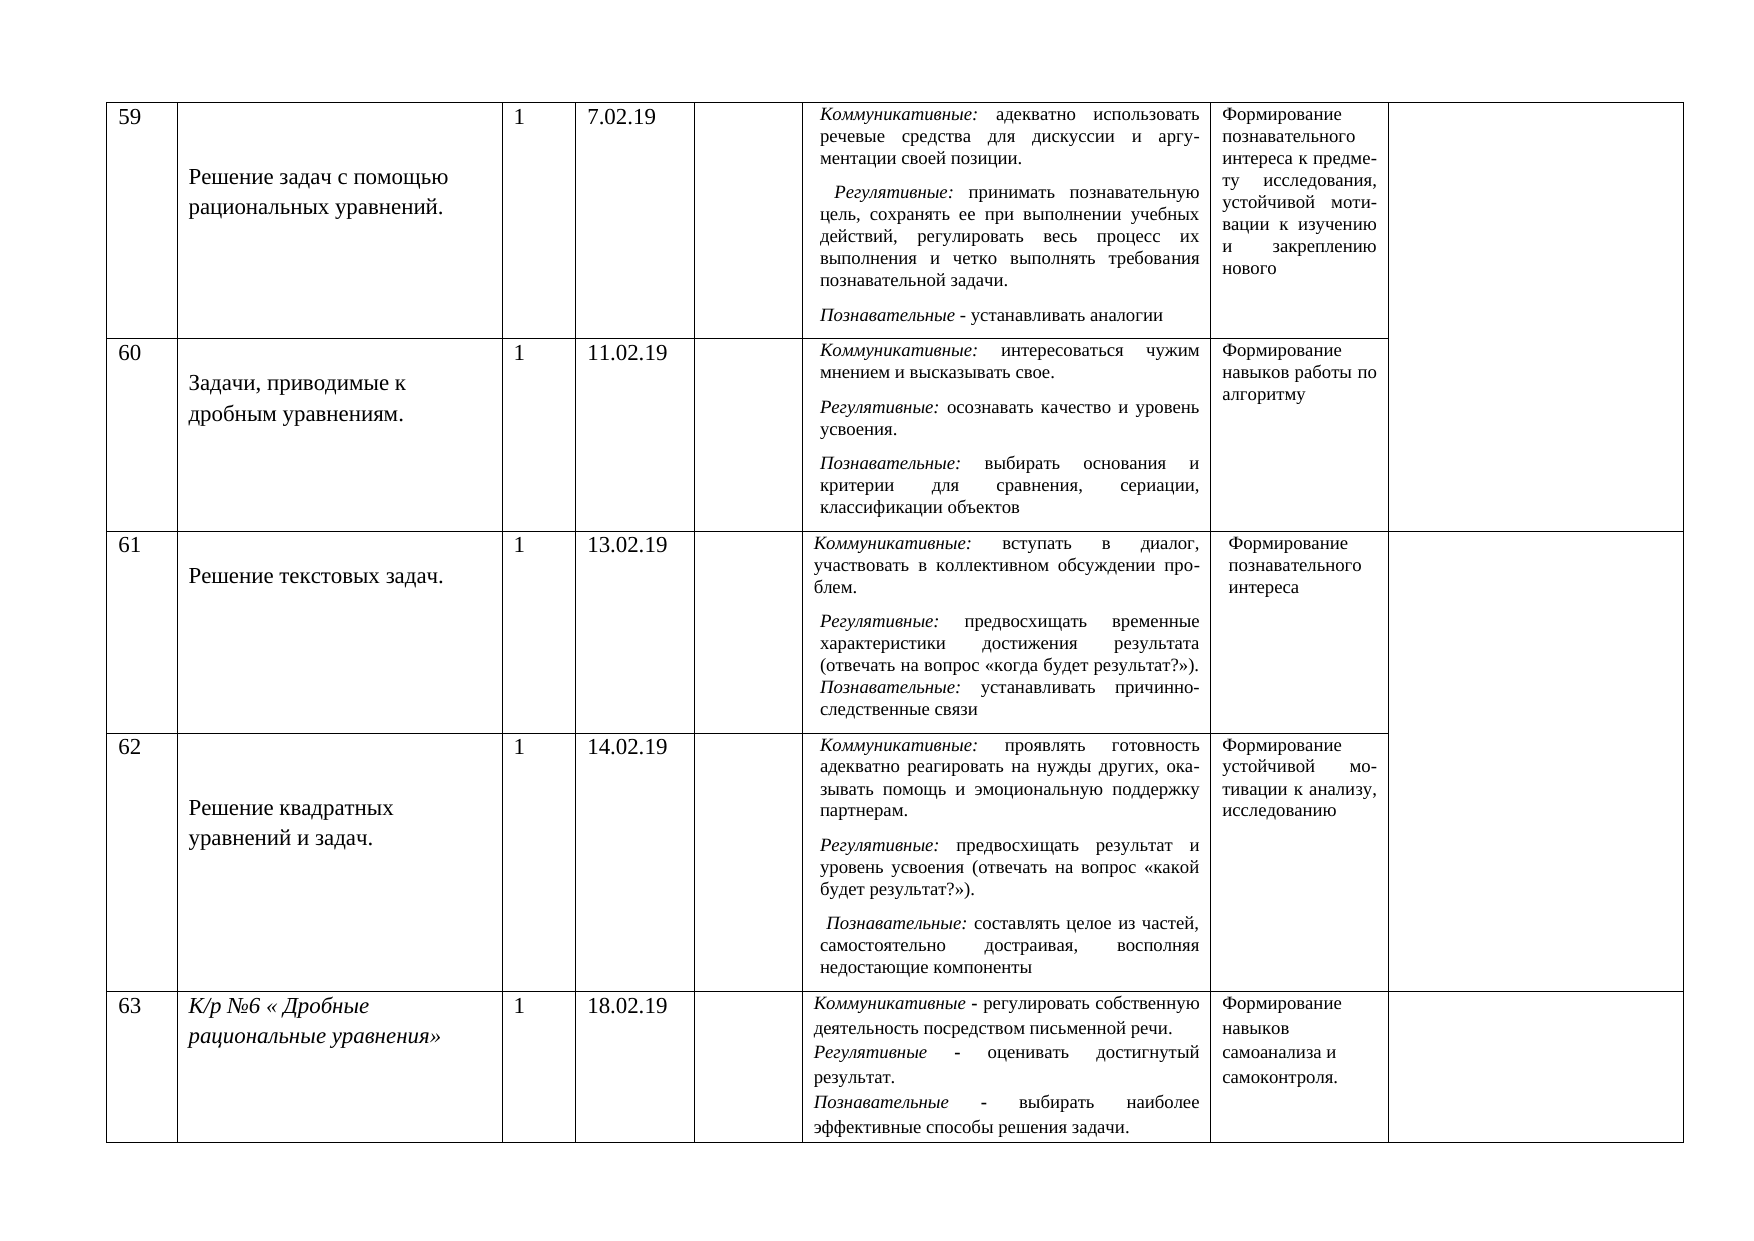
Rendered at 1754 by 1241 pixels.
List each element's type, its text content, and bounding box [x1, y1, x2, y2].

table_cell 61 [107, 532, 177, 732]
table_cell Коммуникативные - регулировать собственную деятельность посредством письменной речи. Регулятивные - оценивать достигнутый результат. Познавательные - выбирать наиболее эффективные способы решения задачи. [803, 992, 1210, 1142]
table_cell 1 [503, 339, 575, 531]
table_cell [1389, 532, 1683, 991]
table_cell 62 [107, 734, 177, 991]
table_cell 11.02.19 [576, 339, 694, 531]
table_cell 59 [107, 103, 177, 338]
table_cell 13.02.19 [576, 532, 694, 732]
table_cell Решение задач с помощью рациональных уравнений. [178, 103, 502, 338]
table_cell 1 [503, 734, 575, 991]
table_cell [695, 734, 802, 991]
table_cell Формирование навыков самоанализа и самоконтроля. [1211, 992, 1388, 1142]
table_cell Решение текстовых задач. [178, 532, 502, 732]
table_cell 63 [107, 992, 177, 1142]
table_cell К/р №6 « Дробные рациональные уравнения» [178, 992, 502, 1142]
table_cell Формирование навыков работы по алгоритму [1211, 339, 1388, 531]
table_cell [695, 339, 802, 531]
table_cell Формирование познавательного интереса [1211, 532, 1388, 732]
table_cell 1 [503, 103, 575, 338]
table_cell Коммуникативные: интересоваться чужим мнением и высказывать свое. Регулятивные: осознавать качество и уровень усвоения. Познавательные: выбирать основания и критерии для сравнения, сериации, классификации объектов [803, 339, 1210, 531]
table_cell Решение квадратных уравнений и задач. [178, 734, 502, 991]
table_cell [695, 103, 802, 338]
table_cell 1 [503, 992, 575, 1142]
table_cell 7.02.19 [576, 103, 694, 338]
table_cell 60 [107, 339, 177, 531]
table_cell 14.02.19 [576, 734, 694, 991]
table_cell Коммуникативные: адекватно использовать речевые средства для дискуссии и аргументации своей позиции. Регулятивные: принимать познавательную цель, сохранять ее при выполнении учебных действий, регулировать весь процесс их выполнения и четко выполнять требования познавательной задачи. Познавательные - устанавливать аналогии [803, 103, 1210, 338]
table_cell Задачи, приводимые к дробным уравнениям. [178, 339, 502, 531]
table_cell 1 [503, 532, 575, 732]
table_cell [695, 992, 802, 1142]
table_cell [695, 532, 802, 732]
table_cell Коммуникативные: проявлять готовность адекватно реагировать на нужды других, оказывать помощь и эмоциональную поддержку партнерам. Регулятивные: предвосхищать результат и уровень усвоения (отвечать на вопрос «какой будет результат?»). Познавательные: составлять целое из частей, самостоятельно достраивая, восполняя недостающие компоненты [803, 734, 1210, 991]
table_cell Формирование устойчивой мотивации к анализу, исследованию [1211, 734, 1388, 991]
table_cell Формирование познавательного интереса к предмету исследования, устойчивой мотивации к изучению и закреплению нового [1211, 103, 1388, 338]
table_cell 18.02.19 [576, 992, 694, 1142]
table_cell [1389, 992, 1683, 1142]
table_cell Коммуникативные: вступать в диалог, участвовать в коллективном обсуждении проблем. Регулятивные: предвосхищать временные характеристики достижения результата (отвечать на вопрос «когда будет результат?»). Познавательные: устанавливать причинно-следственные связи [803, 532, 1210, 732]
